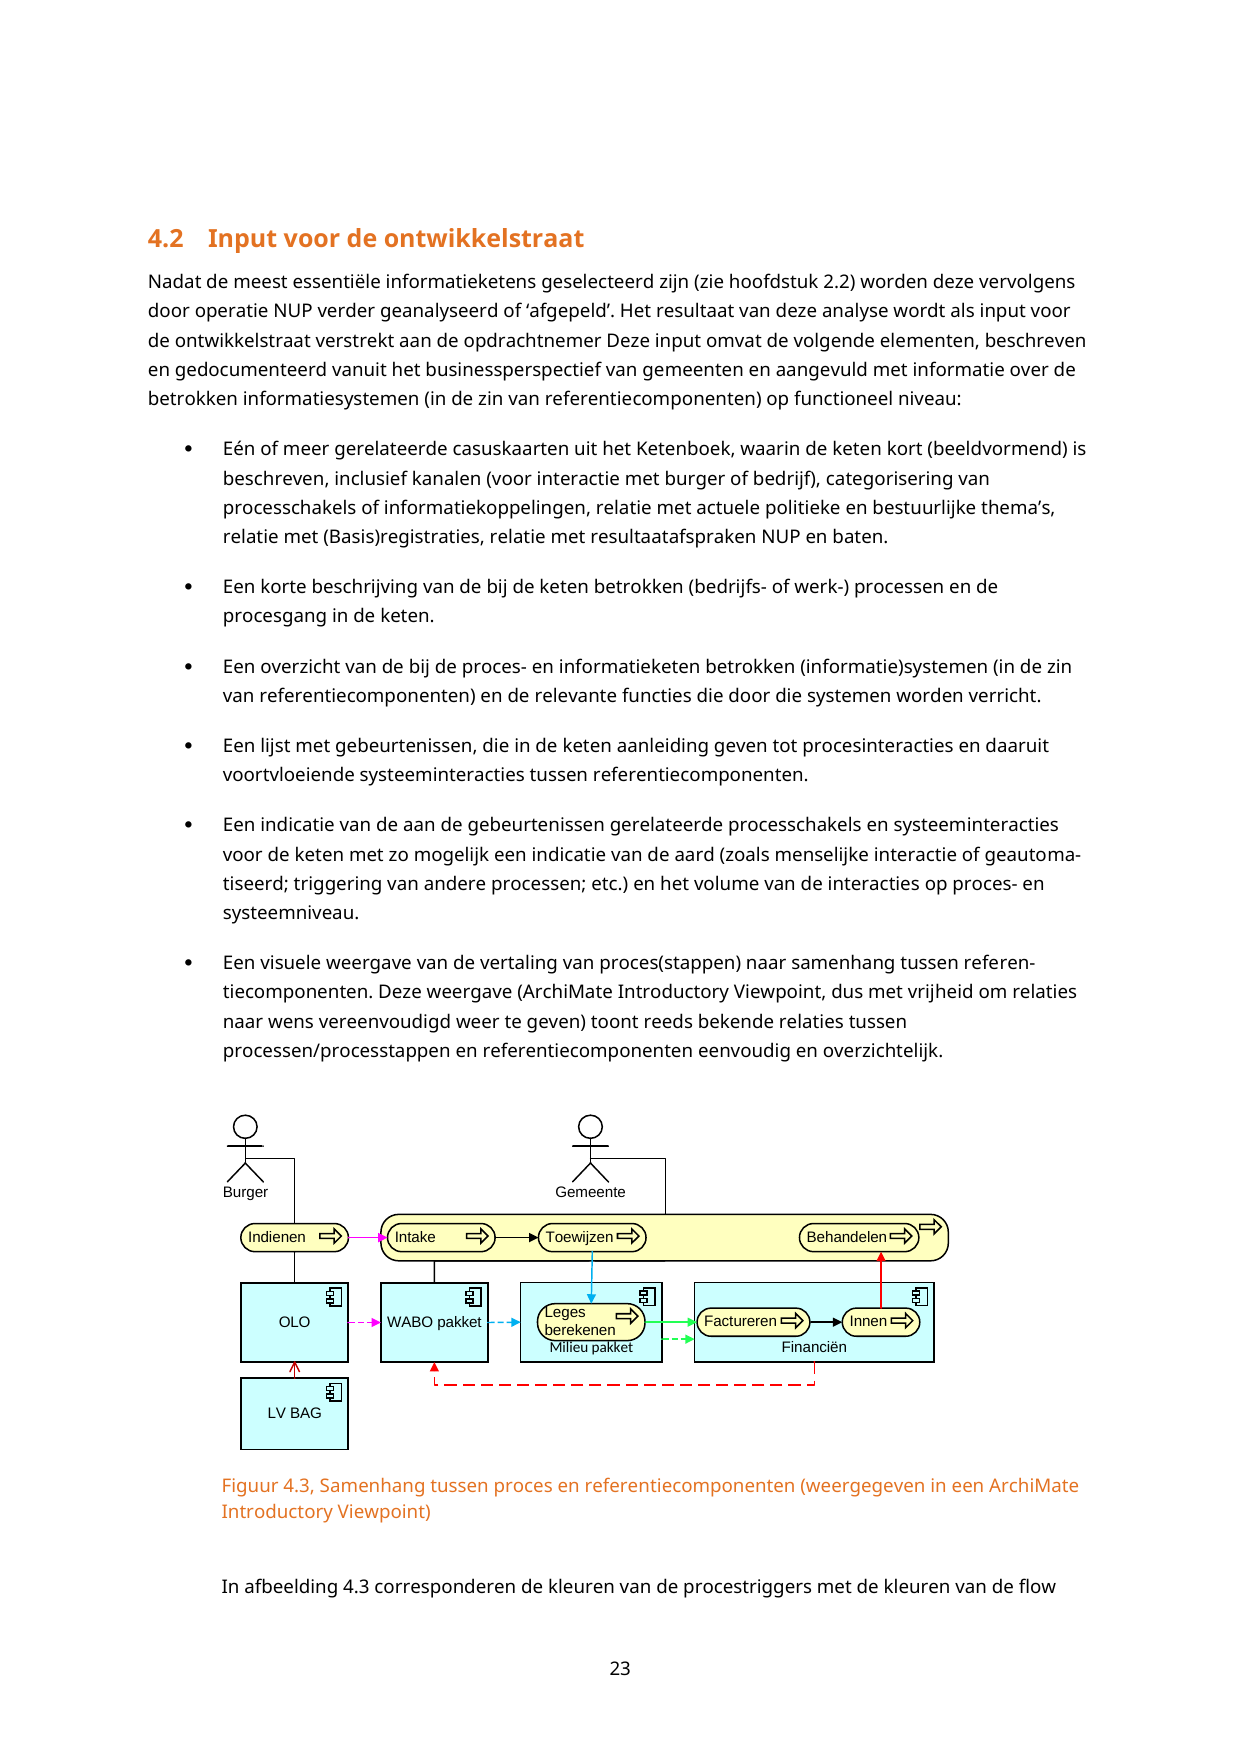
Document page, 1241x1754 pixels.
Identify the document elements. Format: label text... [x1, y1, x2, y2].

list Een indicatie van de aan de gebeurtenissen gerelateerde processchakels en systeeminteracties voor de keten met zo mogelijk een indicatie van de aard (zoals menselijke interactie of geautomatiseerd; triggering van andere processen; etc.) en het volume van de interacties op proces- en systeemniveau. [185, 812, 1093, 925]
text Figuur 4.3, Samenhang tussen proces en referentiecomponenten (weergegeven in een ArchiMate Introductory Viewpoint) [221, 1472, 1093, 1523]
list Eén of meer gerelateerde casuskaarten uit het Ketenboek, waarin de keten kort (beeldvormend) is beschreven, inclusief kanalen (voor interactie met burger of bedrijf), categorisering van processchakels of informatiekoppelingen, relatie met actuele politieke en bestuurlijke thema’s, relatie met (Basis)registraties, relatie met resultaatafspraken NUP en baten. [185, 436, 1093, 549]
list Een overzicht van de bij de proces- en informatieketen betrokken (informatie)systemen (in de zin van referentiecomponenten) en de relevante functies die door die systemen worden verricht. [185, 653, 1093, 708]
subtitle Input voor de ontwikkelstraat [148, 221, 1093, 255]
text Nadat de meest essentiële informatieketens geselecteerd zijn (zie hoofdstuk 2.2) worden deze vervolgens door operatie NUP verder geanalyseerd of ‘afgepeld’. Het resultaat van deze analyse wordt als input voor de ontwikkelstraat verstrekt aan de opdrachtnemer Deze input omvat de volgende elementen, beschreven en gedocumenteerd vanuit het businessperspectief van gemeenten en aangevuld met informatie over de betrokken informatiesystemen (in de zin van referentiecomponenten) op functioneel niveau: [148, 268, 1093, 411]
list Een visuele weergave van de vertaling van proces(stappen) naar samenhang tussen referentiecomponenten. Deze weergave (ArchiMate Introductory Viewpoint, dus met vrijheid om relaties naar wens vereenvoudigd weer te geven) toont reeds bekende relaties tussen processen/processtappen en referentiecomponenten eenvoudig en overzichtelijk. [185, 949, 1093, 1063]
list Een korte beschrijving van de bij de keten betrokken (bedrijfs- of werk-) processen en de procesgang in de keten. [185, 573, 1093, 628]
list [221, 1544, 1093, 1599]
list Een lijst met gebeurtenissen, die in de keten aanleiding geven tot procesinteracties en daaruit voortvloeiende systeeminteracties tussen referentiecomponenten. [185, 732, 1093, 787]
